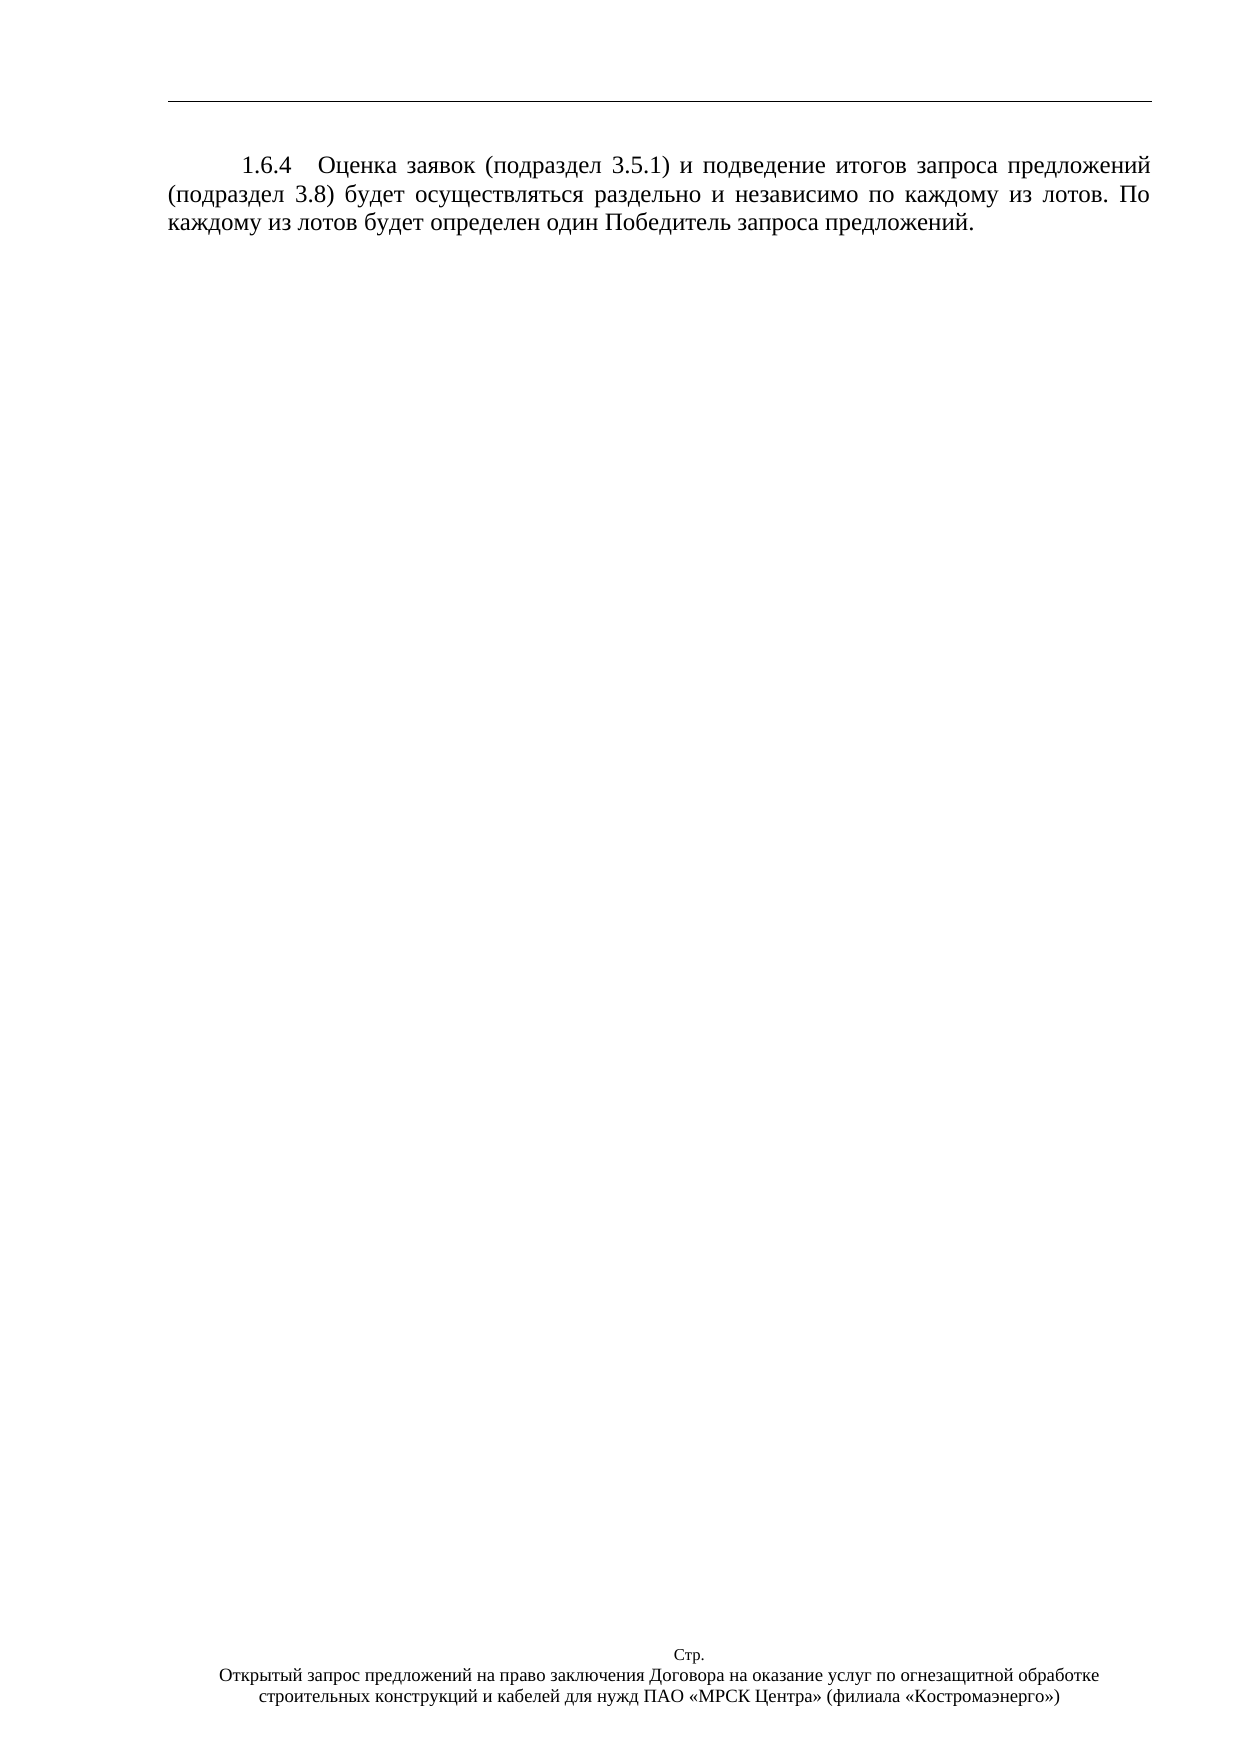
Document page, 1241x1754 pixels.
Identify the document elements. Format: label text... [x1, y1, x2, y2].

subtitle Оценка заявок (подраздел 3.5.1) и подведение итогов запроса предложений (подраздел 3.8) будет осуществляться раздельно и независимо по каждому из лотов. По каждому из лотов будет определен один Победитель запроса предложений. [168, 150, 1152, 236]
